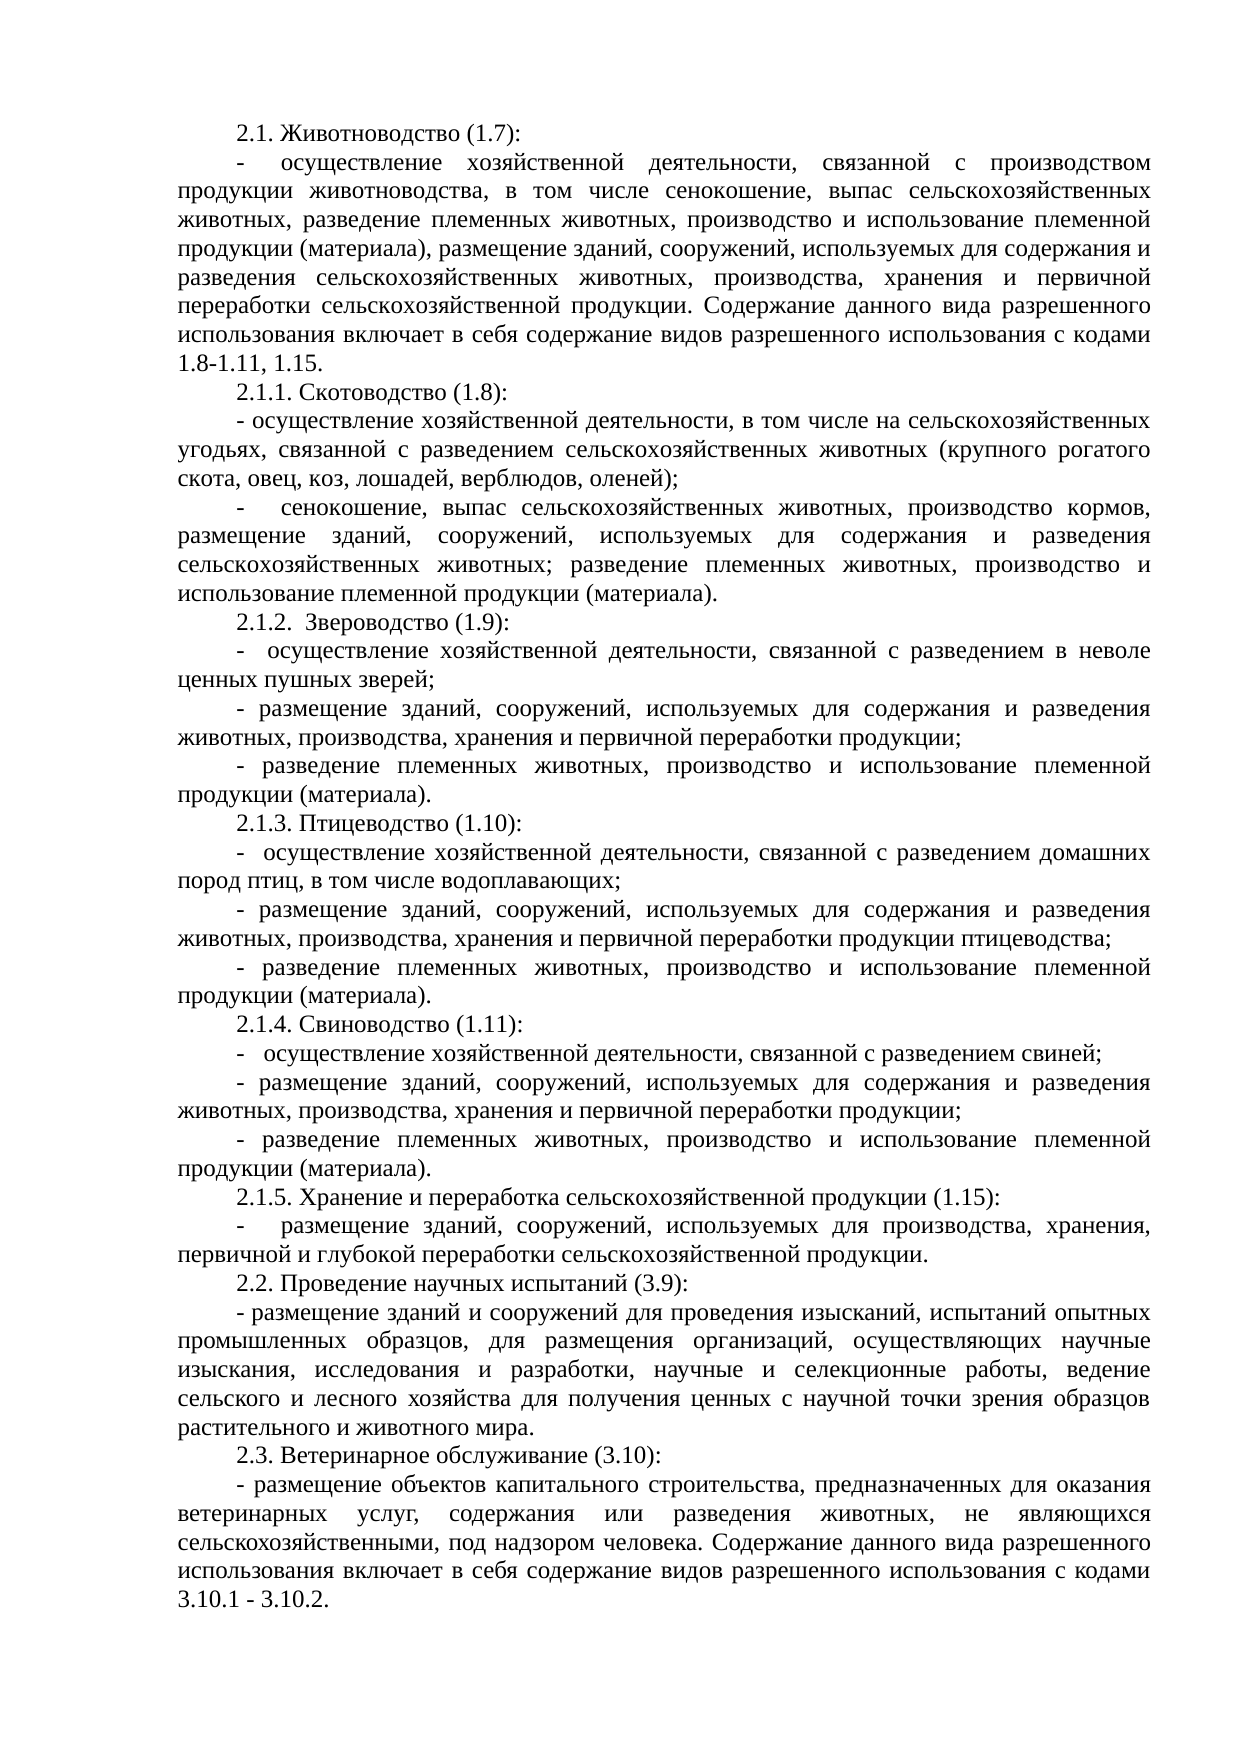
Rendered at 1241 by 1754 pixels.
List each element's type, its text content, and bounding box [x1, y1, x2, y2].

text - размещение зданий, сооружений, используемых для содержания и разведения животных, производства, хранения и первичной переработки продукции птицеводства; [177, 894, 1152, 952]
text 2.2. Проведение научных испытаний (3.9): [177, 1268, 1152, 1297]
text - размещение зданий и сооружений для проведения изысканий, испытаний опытных промышленных образцов, для размещения организаций, осуществляющих научные изыскания, исследования и разработки, научные и селекционные работы, ведение сельского и лесного хозяйства для получения ценных с научной точки зрения образцов растительного и животного мира. [177, 1297, 1152, 1441]
text - разведение племенных животных, производство и использование племенной продукции (материала). [177, 952, 1152, 1009]
text 2.1.4. Свиноводство (1.11): [177, 1009, 1152, 1038]
text - осуществление хозяйственной деятельности, связанной с производством продукции животноводства, в том числе сенокошение, выпас сельскохозяйственных животных, разведение племенных животных, производство и использование племенной продукции (материала), размещение зданий, сооружений, используемых для содержания и разведения сельскохозяйственных животных, производства, хранения и первичной переработки сельскохозяйственной продукции. Содержание данного вида разрешенного использования включает в себя содержание видов разрешенного использования с кодами 1.8-1.11, 1.15. [177, 147, 1152, 377]
text - осуществление хозяйственной деятельности, связанной с разведением домашних пород птиц, в том числе водоплавающих; [177, 837, 1152, 894]
text 2.1.2. Звероводство (1.9): [177, 607, 1152, 636]
text - осуществление хозяйственной деятельности, связанной с разведением в неволе ценных пушных зверей; [177, 636, 1152, 693]
text - размещение зданий, сооружений, используемых для производства, хранения, первичной и глубокой переработки сельскохозяйственной продукции. [177, 1211, 1152, 1268]
text - разведение племенных животных, производство и использование племенной продукции (материала). [177, 751, 1152, 808]
text - размещение зданий, сооружений, используемых для содержания и разведения животных, производства, хранения и первичной переработки продукции; [177, 1067, 1152, 1124]
text - разведение племенных животных, производство и использование племенной продукции (материала). [177, 1124, 1152, 1182]
text - сенокошение, выпас сельскохозяйственных животных, производство кормов, размещение зданий, сооружений, используемых для содержания и разведения сельскохозяйственных животных; разведение племенных животных, производство и использование племенной продукции (материала). [177, 492, 1152, 607]
text - размещение объектов капитального строительства, предназначенных для оказания ветеринарных услуг, содержания или разведения животных, не являющихся сельскохозяйственными, под надзором человека. Содержание данного вида разрешенного использования включает в себя содержание видов разрешенного использования с кодами 3.10.1 - 3.10.2. [177, 1469, 1152, 1613]
text 2.3. Ветеринарное обслуживание (3.10): [177, 1441, 1152, 1469]
text - осуществление хозяйственной деятельности, связанной с разведением свиней; [177, 1038, 1152, 1067]
text 2.1.3. Птицеводство (1.10): [177, 808, 1152, 837]
text - размещение зданий, сооружений, используемых для содержания и разведения животных, производства, хранения и первичной переработки продукции; [177, 693, 1152, 751]
text 2.1. Животноводство (1.7): [177, 118, 1152, 147]
text 2.1.1. Скотоводство (1.8): [177, 377, 1152, 406]
text 2.1.5. Хранение и переработка сельскохозяйственной продукции (1.15): [177, 1182, 1152, 1211]
text - осуществление хозяйственной деятельности, в том числе на сельскохозяйственных угодьях, связанной с разведением сельскохозяйственных животных (крупного рогатого скота, овец, коз, лошадей, верблюдов, оленей); [177, 406, 1152, 492]
